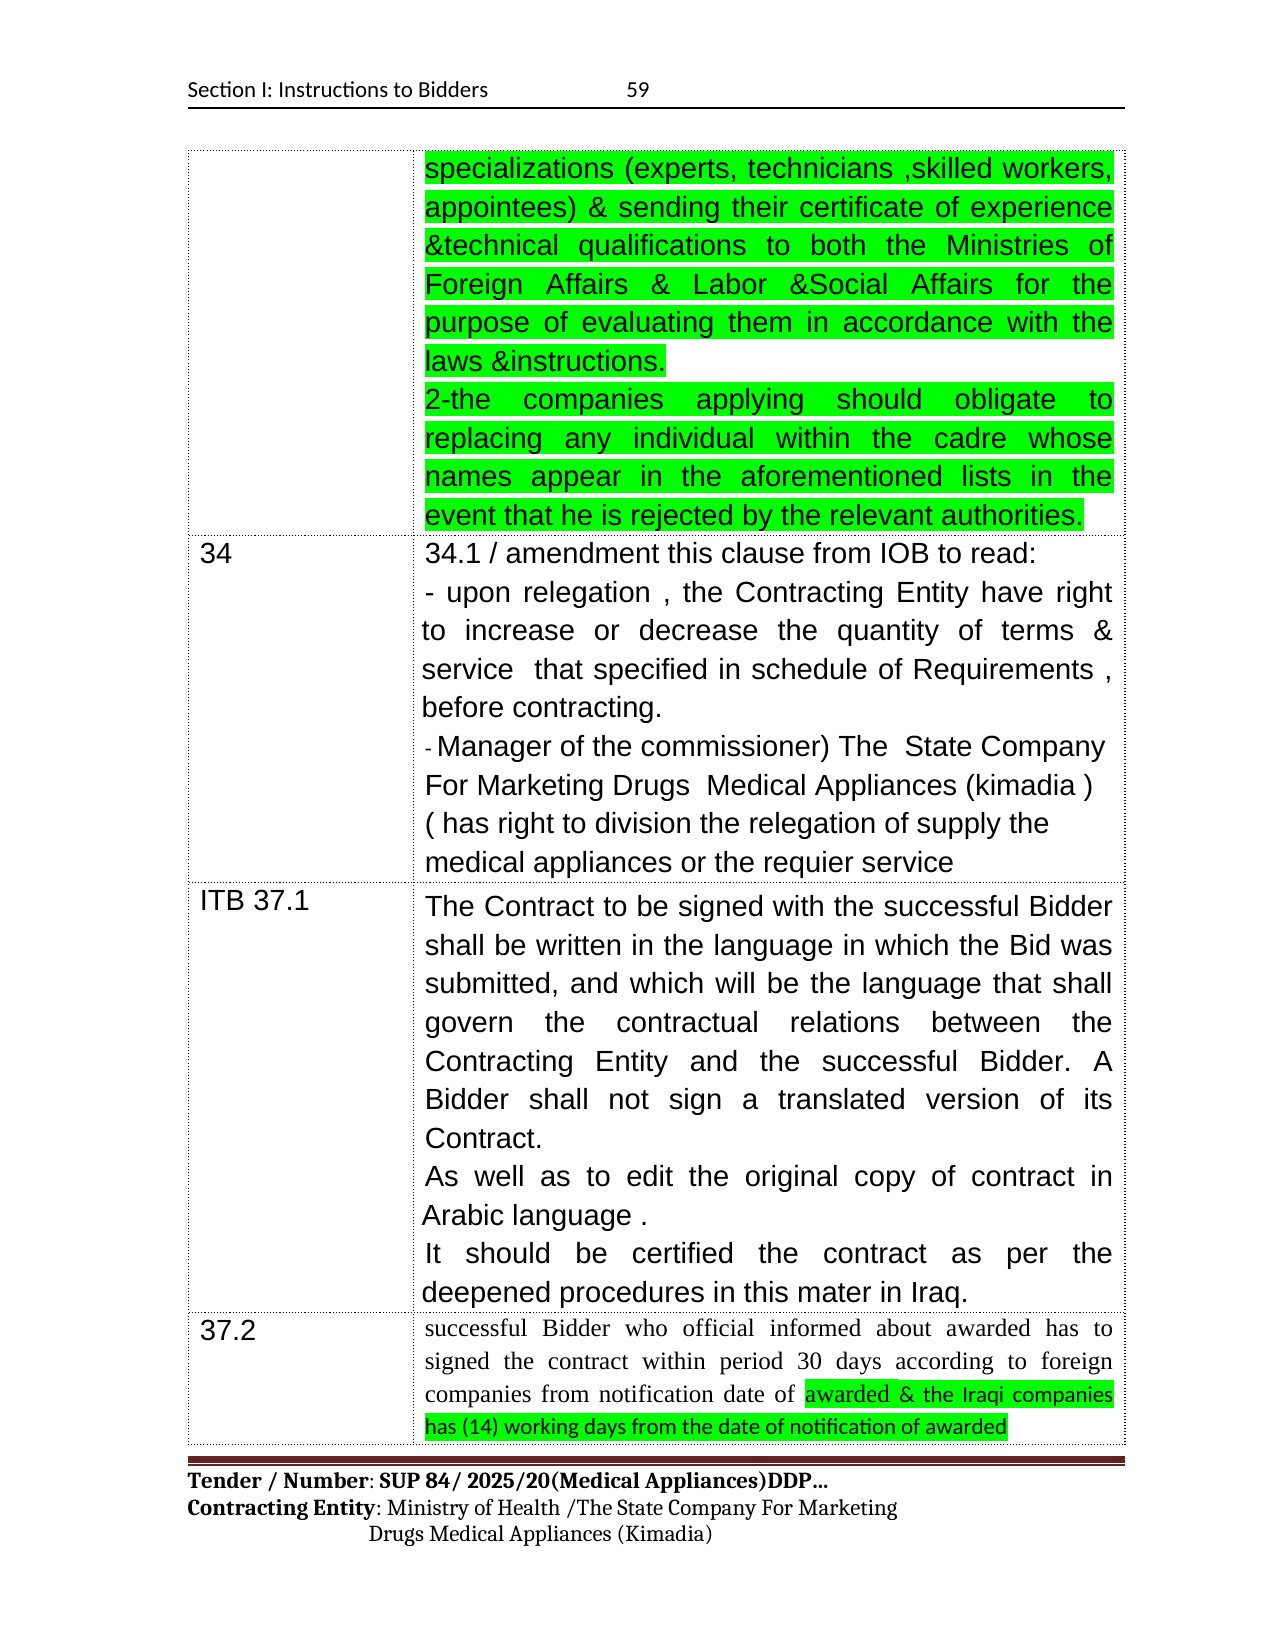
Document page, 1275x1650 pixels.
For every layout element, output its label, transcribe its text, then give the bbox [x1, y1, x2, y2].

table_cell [413, 150, 1125, 535]
table_cell 34.1 / amendment this clause from IOB to read: - upon relegation , the Contracting Entity have right to increase or decrease the quantity of terms & service that specified in schedule of Requirements , before contracting. - Manager of the commissioner) The State Company For Marketing Drugs Medical Appliances (kimadia )( has right to division the relegation of supply the medical appliances or the requier service [413, 535, 1125, 882]
table_cell The Contract to be signed with the successful Bidder shall be written in the language in which the Bid was submitted, and which will be the language that shall govern the contractual relations between the Contracting Entity and the successful Bidder. A Bidder shall not sign a translated version of its Contract. As well as to edit the original copy of contract in Arabic language . It should be certified the contract as per the deepened procedures in this mater in Iraq. [413, 882, 1125, 1312]
table_cell 32 [188, 150, 413, 535]
table_cell successful Bidder who official informed about awarded has to signed the contract within period 30 days according to foreign companies from notification date of awarded & the Iraqi companies has (14) working days from the date of notification of awarded [413, 1312, 1125, 1444]
table_cell 37.2 [188, 1312, 413, 1444]
table_cell 34 [188, 535, 413, 882]
table_cell ITB 37.1 [188, 882, 413, 1312]
